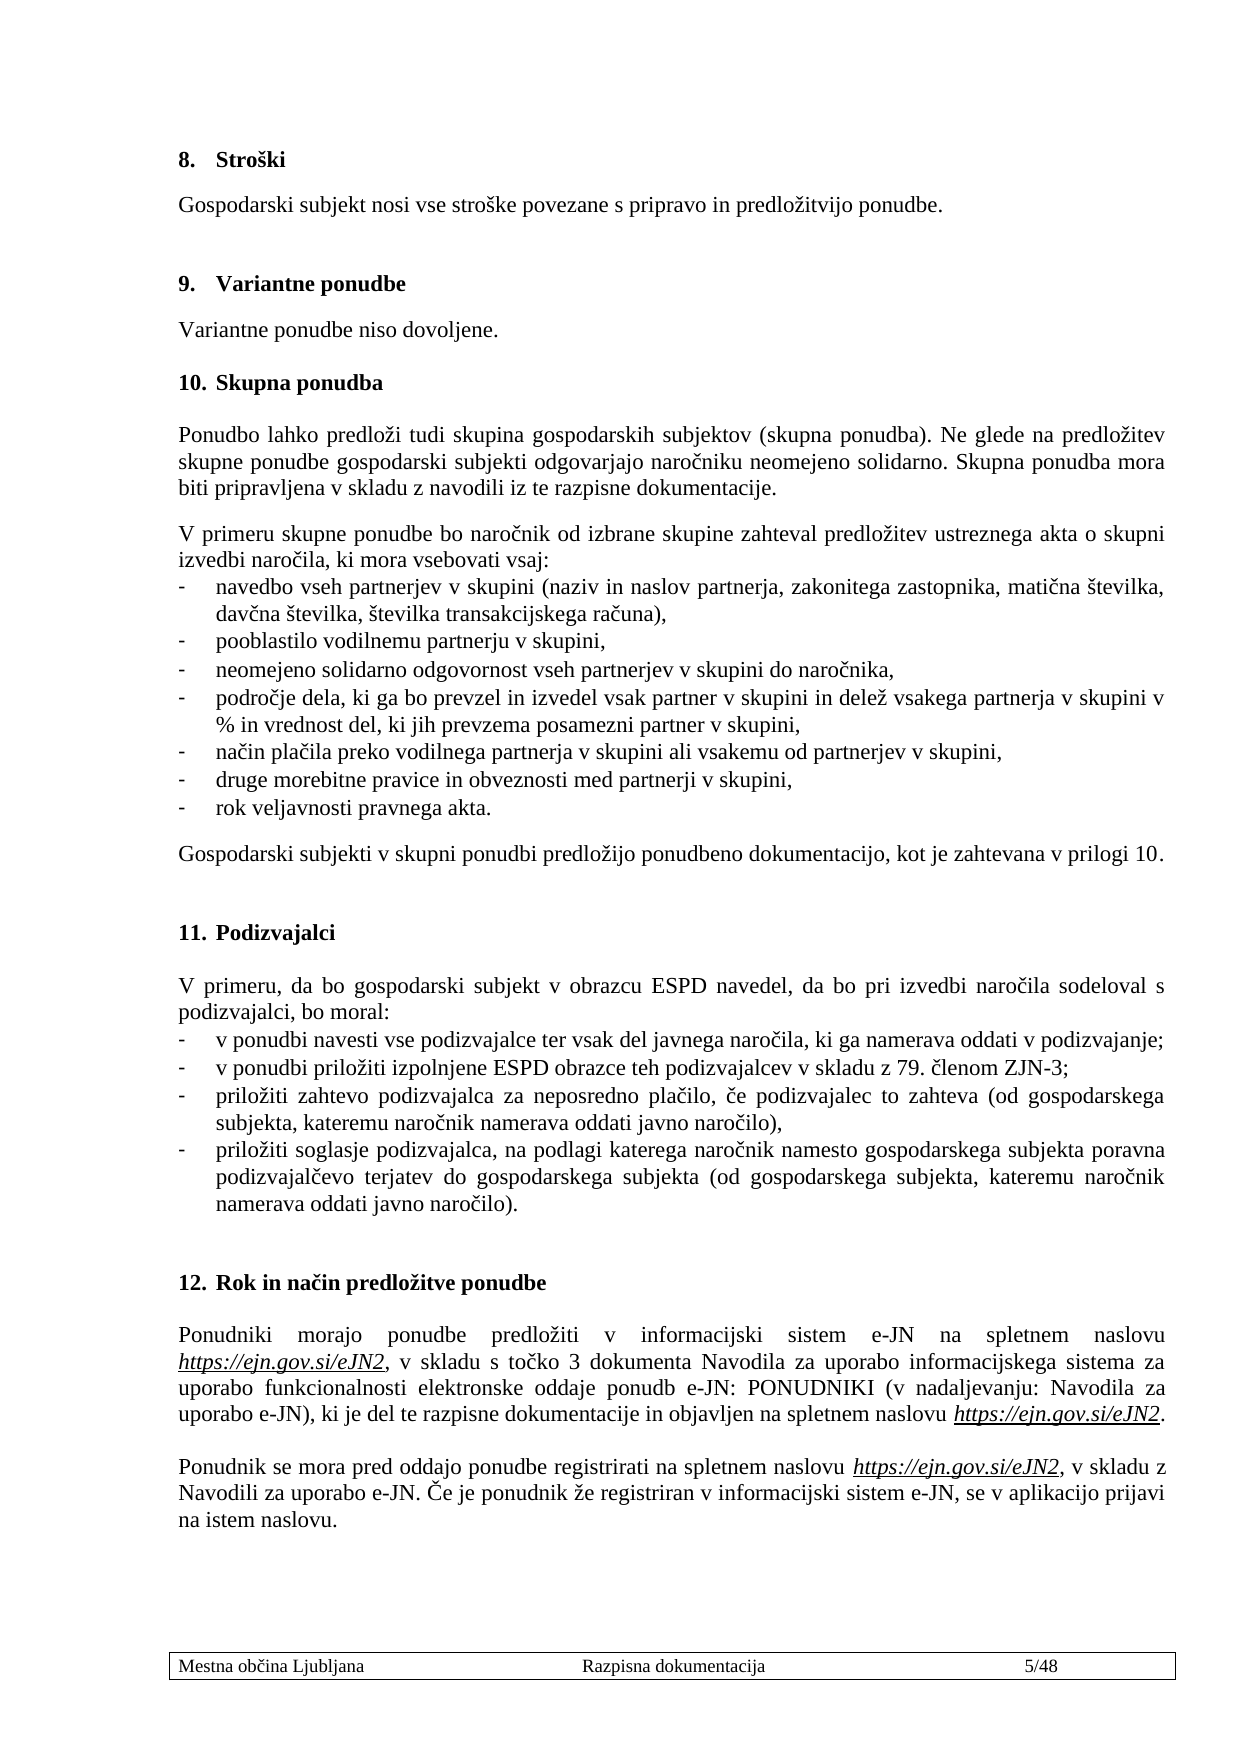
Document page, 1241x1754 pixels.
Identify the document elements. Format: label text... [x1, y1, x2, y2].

list Variantne ponudbe [178, 270, 1167, 297]
text Gospodarski subjekti v skupni ponudbi predložijo ponudbeno dokumentacijo, kot je zahtevana v prilogi 10. [178, 840, 1167, 867]
list Skupna ponudba [178, 369, 1167, 395]
text Ponudniki morajo ponudbe predložiti v informacijski sistem e-JN na spletnem naslovu https://ejn.gov.si/eJN2, v skladu s točko 3 dokumenta Navodila za uporabo informacijskega sistema za uporabo funkcionalnosti elektronske oddaje ponudb e-JN: PONUDNIKI (v nadaljevanju: Navodila za uporabo e-JN), ki je del te razpisne dokumentacije in objavljen na spletnem naslovu https://ejn.gov.si/eJN2. [178, 1321, 1167, 1427]
list neomejeno solidarno odgovornost vseh partnerjev v skupini do naročnika, [178, 655, 1167, 683]
text Variantne ponudbe niso dovoljene. [178, 316, 1167, 342]
text V primeru, da bo gospodarski subjekt v obrazcu ESPD navedel, da bo pri izvedbi naročila sodeloval s podizvajalci, bo moral: [178, 972, 1167, 1025]
list v ponudbi priložiti izpolnjene ESPD obrazce teh podizvajalcev v skladu z 79. členom ZJN-3; [178, 1053, 1167, 1081]
text Ponudbo lahko predloži tudi skupina gospodarskih subjektov (skupna ponudba). Ne glede na predložitev skupne ponudbe gospodarski subjekti odgovarjajo naročniku neomejeno solidarno. Skupna ponudba mora biti pripravljena v skladu z navodili iz te razpisne dokumentacije. [178, 421, 1167, 500]
list priložiti soglasje podizvajalca, na podlagi katerega naročnik namesto gospodarskega subjekta poravna podizvajalčevo terjatev do gospodarskega subjekta (od gospodarskega subjekta, kateremu naročnik namerava oddati javno naročilo). [178, 1135, 1167, 1216]
text Ponudnik se mora pred oddajo ponudbe registrirati na spletnem naslovu https://ejn.gov.si/eJN2, v skladu z Navodili za uporabo e-JN. Če je ponudnik že registriran v informacijski sistem e-JN, se v aplikacijo prijavi na istem naslovu. [178, 1453, 1167, 1532]
list način plačila preko vodilnega partnerja v skupini ali vsakemu od partnerjev v skupini, [178, 737, 1167, 765]
list navedbo vseh partnerjev v skupini (naziv in naslov partnerja, zakonitega zastopnika, matična številka, davčna številka, številka transakcijskega računa), [178, 572, 1167, 627]
list pooblastilo vodilnemu partnerju v skupini, [178, 627, 1167, 655]
list druge morebitne pravice in obveznosti med partnerji v skupini, [178, 765, 1167, 793]
list Stroški [178, 146, 1167, 172]
text V primeru skupne ponudbe bo naročnik od izbrane skupine zahteval predložitev ustreznega akta o skupni izvedbi naročila, ki mora vsebovati vsaj: [178, 519, 1167, 572]
text Gospodarski subjekt nosi vse stroške povezane s pripravo in predložitvijo ponudbe. [178, 191, 1167, 218]
list Rok in način predložitve ponudbe [178, 1269, 1167, 1295]
list priložiti zahtevo podizvajalca za neposredno plačilo, če podizvajalec to zahteva (od gospodarskega subjekta, kateremu naročnik namerava oddati javno naročilo), [178, 1081, 1167, 1135]
list rok veljavnosti pravnega akta. [178, 793, 1167, 821]
list v ponudbi navesti vse podizvajalce ter vsak del javnega naročila, ki ga namerava oddati v podizvajanje; [178, 1025, 1167, 1053]
list področje dela, ki ga bo prevzel in izvedel vsak partner v skupini in delež vsakega partnerja v skupini v % in vrednost del, ki jih prevzema posamezni partner v skupini, [178, 683, 1167, 737]
list Podizvajalci [178, 919, 1167, 946]
